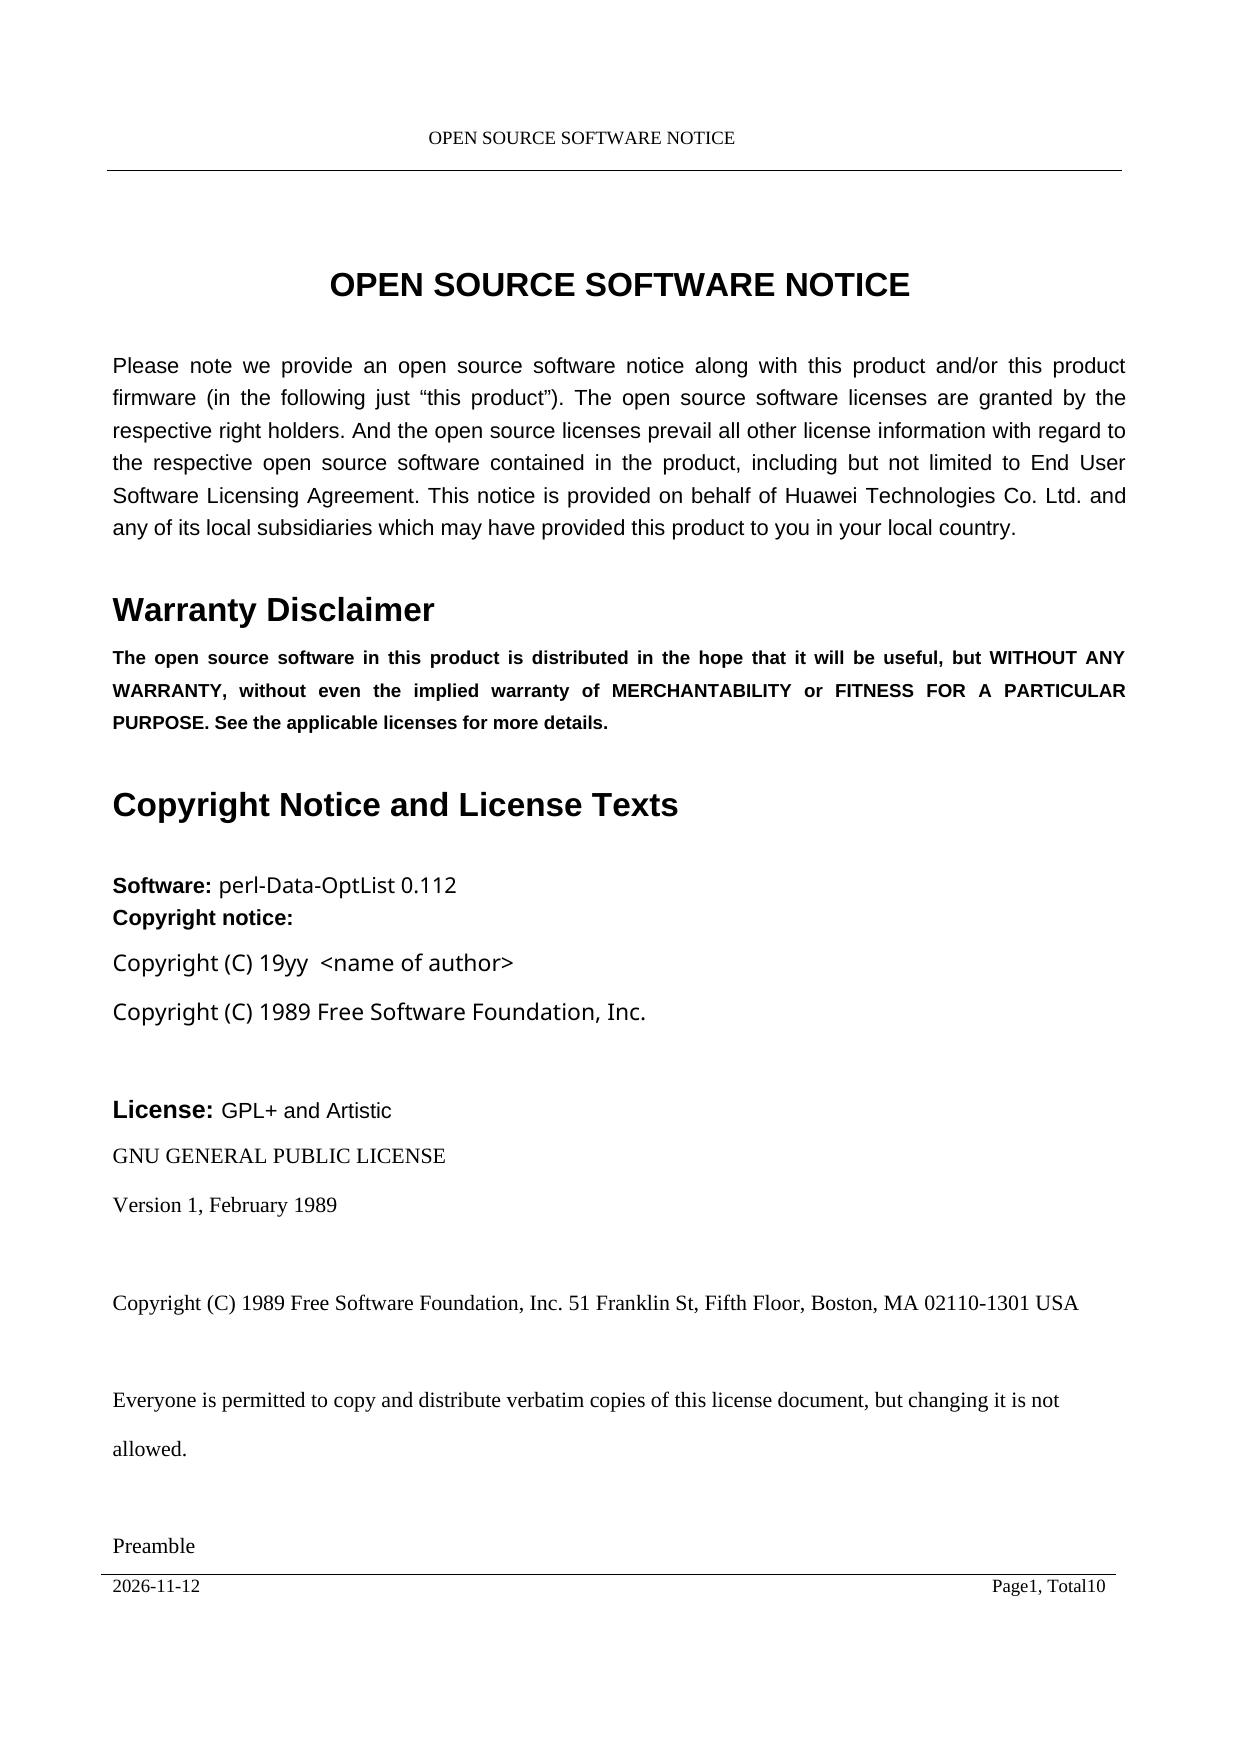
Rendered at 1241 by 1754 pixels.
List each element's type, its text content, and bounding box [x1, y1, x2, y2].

text The open source software in this product is distributed in the hope that it will be useful, but WITHOUT ANY WARRANTY, without even the implied warranty of MERCHANTABILITY or FITNESS FOR A PARTICULAR PURPOSE. See the applicable licenses for more details. [112, 641, 1128, 739]
text License: GPL+ and Artistic [112, 1093, 1128, 1125]
text Please note we provide an open source software notice along with this product and/or this product firmware (in the following just “this product”). The open source software licenses are granted by the respective right holders. And the open source licenses prevail all other license information with regard to the respective open source software contained in the product, including but not limited to End User Software Licensing Agreement. This notice is provided on behalf of Huawei Technologies Co. Ltd. and any of its local subsidiaries which may have provided this product to you in your local country. [112, 349, 1128, 544]
text Copyright (C) 19yy <name of author> Copyright (C) 1989 Free Software Foundation, Inc. [112, 947, 1128, 1077]
text Software: perl-Data-OptList 0.112 [112, 869, 1128, 901]
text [112, 1140, 1128, 1562]
text Warranty Disclaimer [112, 576, 1128, 641]
text OPEN SOURCE SOFTWARE NOTICE [112, 251, 1128, 316]
text Copyright Notice and License Texts [112, 771, 1128, 836]
text Copyright notice: [112, 901, 1128, 934]
